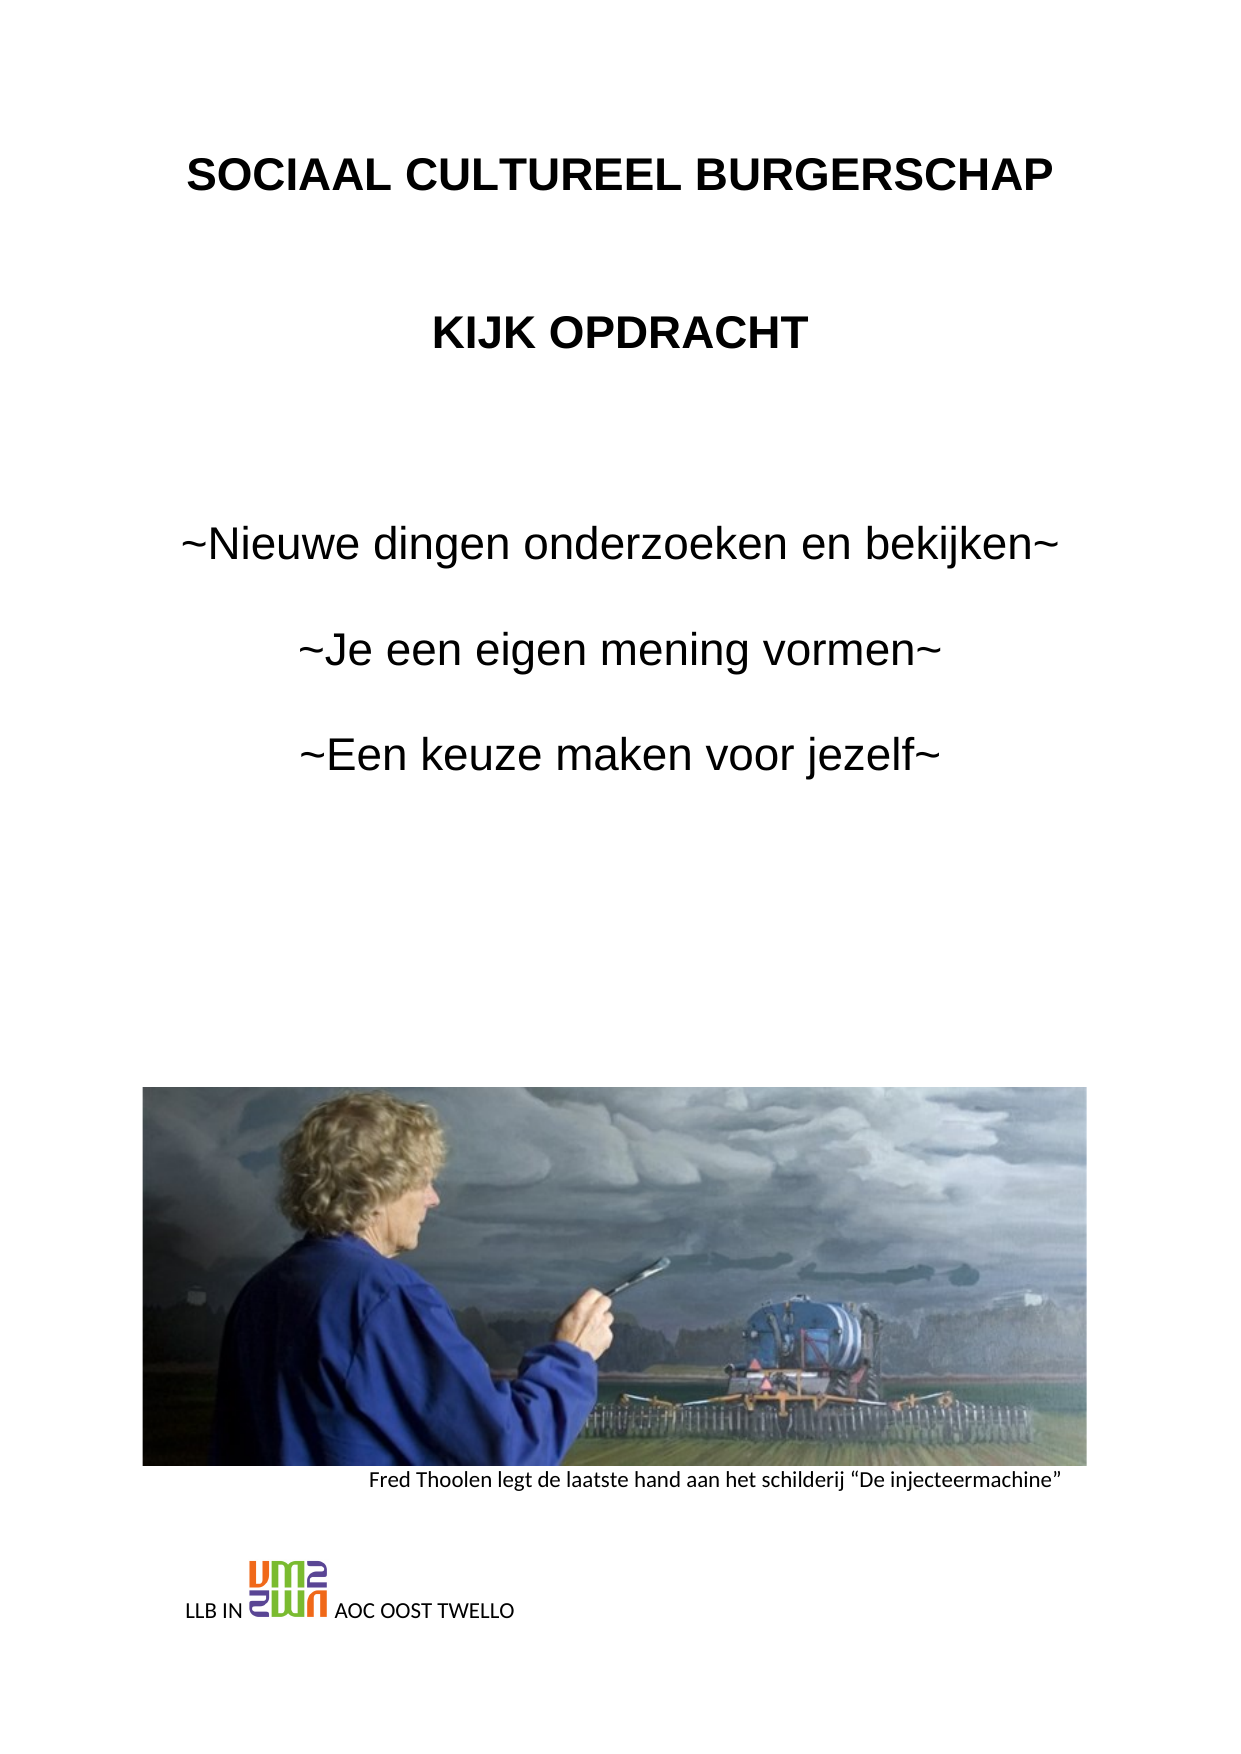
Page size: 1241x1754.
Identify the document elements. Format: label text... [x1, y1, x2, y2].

text ~Een keuze maken voor jezelf~ [148, 727, 1093, 780]
picture [247, 1559, 329, 1619]
text SOCIAAL CULTUREEL BURGERSCHAP [148, 148, 1093, 200]
text KIJK OPDRACHT [148, 306, 1093, 358]
text Fred Thoolen legt de laatste hand aan het schilderij “De injecteermachine” [295, 1465, 1093, 1493]
text ~Nieuwe dingen onderzoeken en bekijken~ [148, 517, 1093, 569]
text ~Je een eigen mening vormen~ [148, 622, 1093, 675]
picture [142, 1087, 1087, 1466]
